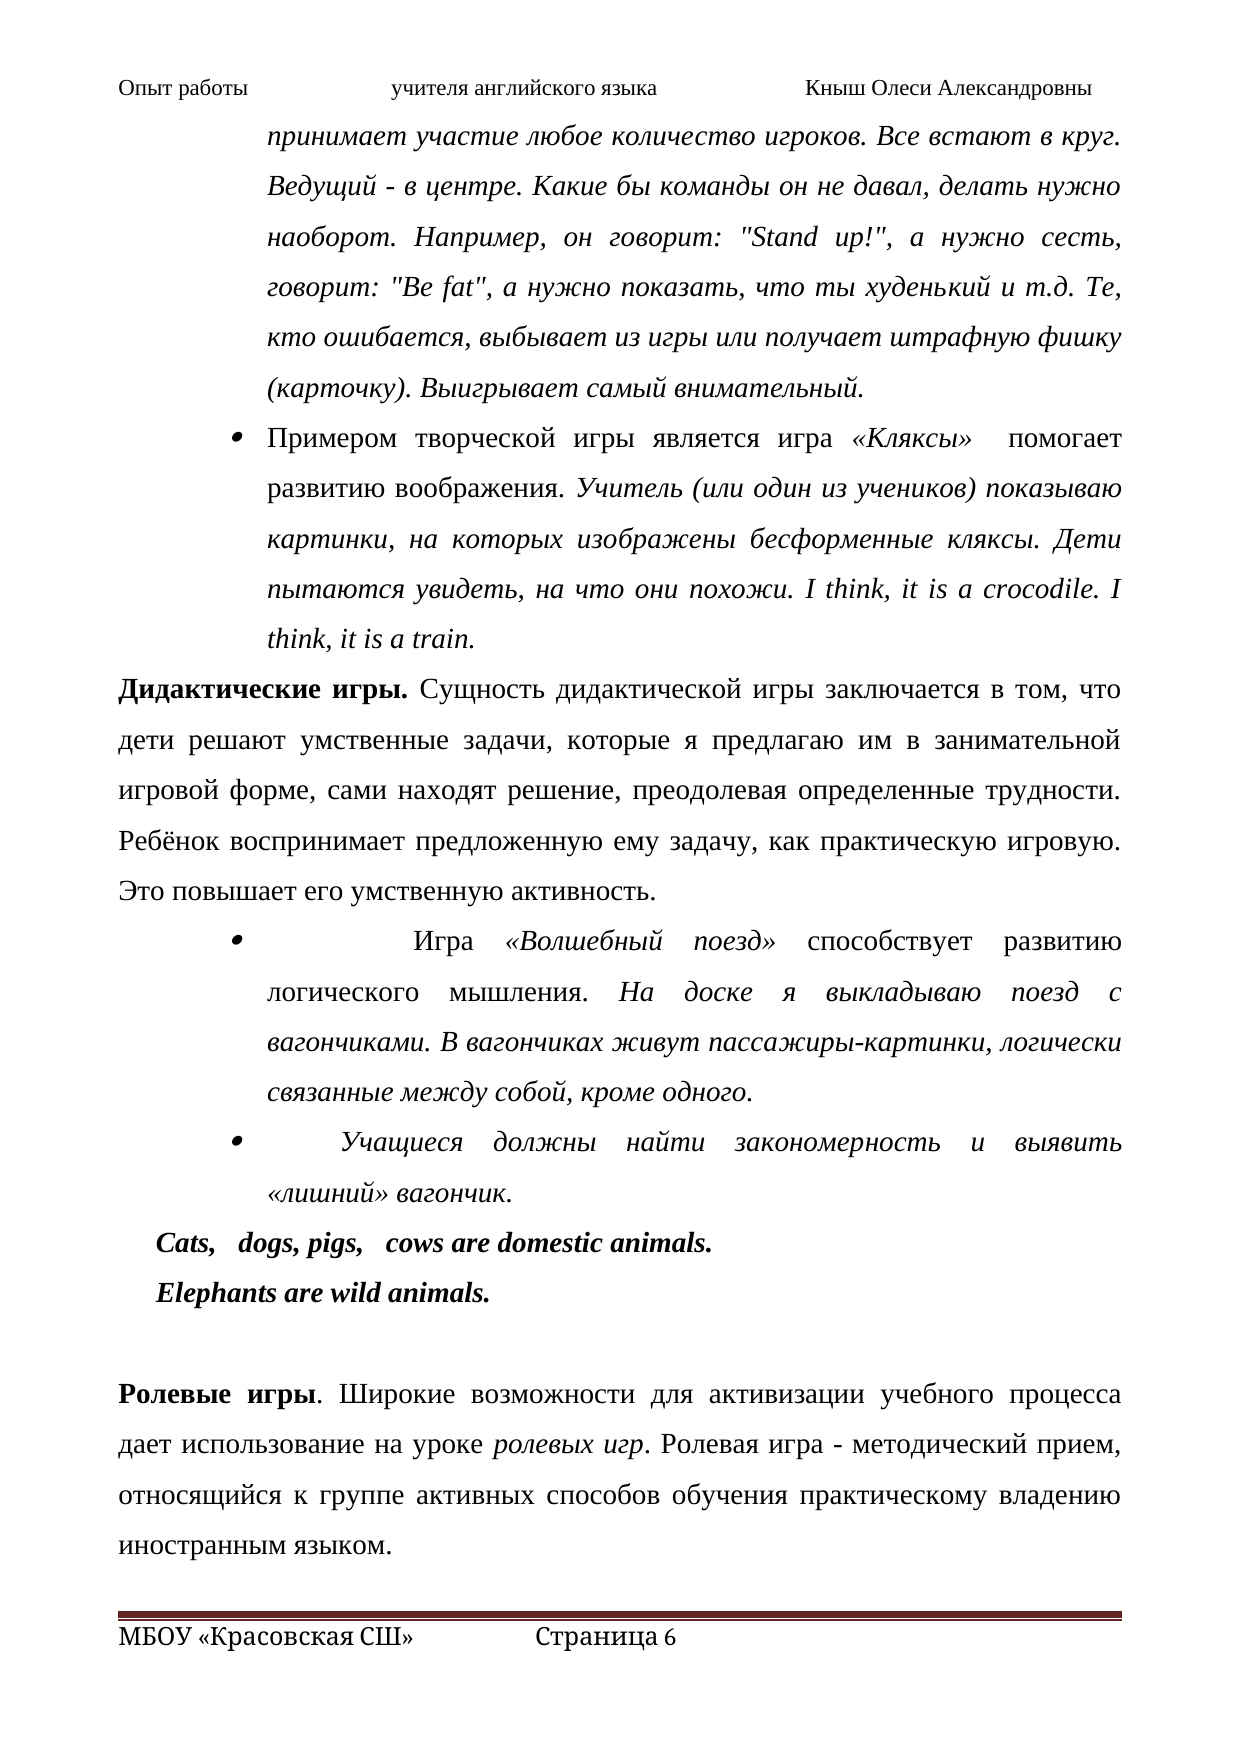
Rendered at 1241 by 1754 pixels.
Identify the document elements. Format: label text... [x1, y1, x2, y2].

text Ролевые игры. Широкие возможности для активизации учебного процесса дает использование на уроке ролевых игр. Ролевая игра - методический прием, относящийся к группе активных способов обучения практическому владению иностранным языком. [118, 1376, 1122, 1561]
text Дидактические игры. Сущность дидактической игры заключается в том, что дети решают умственные задачи, которые я предлагаю им в занимательной игровой форме, сами находят решение, преодолевая определенные трудности. Ребёнок воспринимает предложенную ему задачу, как практическую игровую. Это повышает его умственную активность. [118, 672, 1122, 906]
list Примером творческой игры является игра «Кляксы» помогает развитию воображения. Учитель (или один из учеников) показываю картинки, на которых изображены бесформенные кляксы. Дети пытаются увидеть, на что они похожи. I think, it is a crocodile. I think, it is a train. [229, 420, 1122, 655]
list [229, 118, 1122, 403]
list Игра «Волшебный поезд» способствует развитию логического мышления. На доске я выкладываю поезд с вагончиками. В вагончиках живут пассажиры-картинки, логически связанные между собой, кроме одного. [229, 923, 1122, 1108]
text Cats, dogs, pigs, cows are domestic animals. [156, 1225, 1122, 1259]
text Elephants are wild animals. [156, 1276, 1122, 1309]
list Учащиеся должны найти закономерность и выявить «лишний» вагончик. [229, 1124, 1122, 1208]
